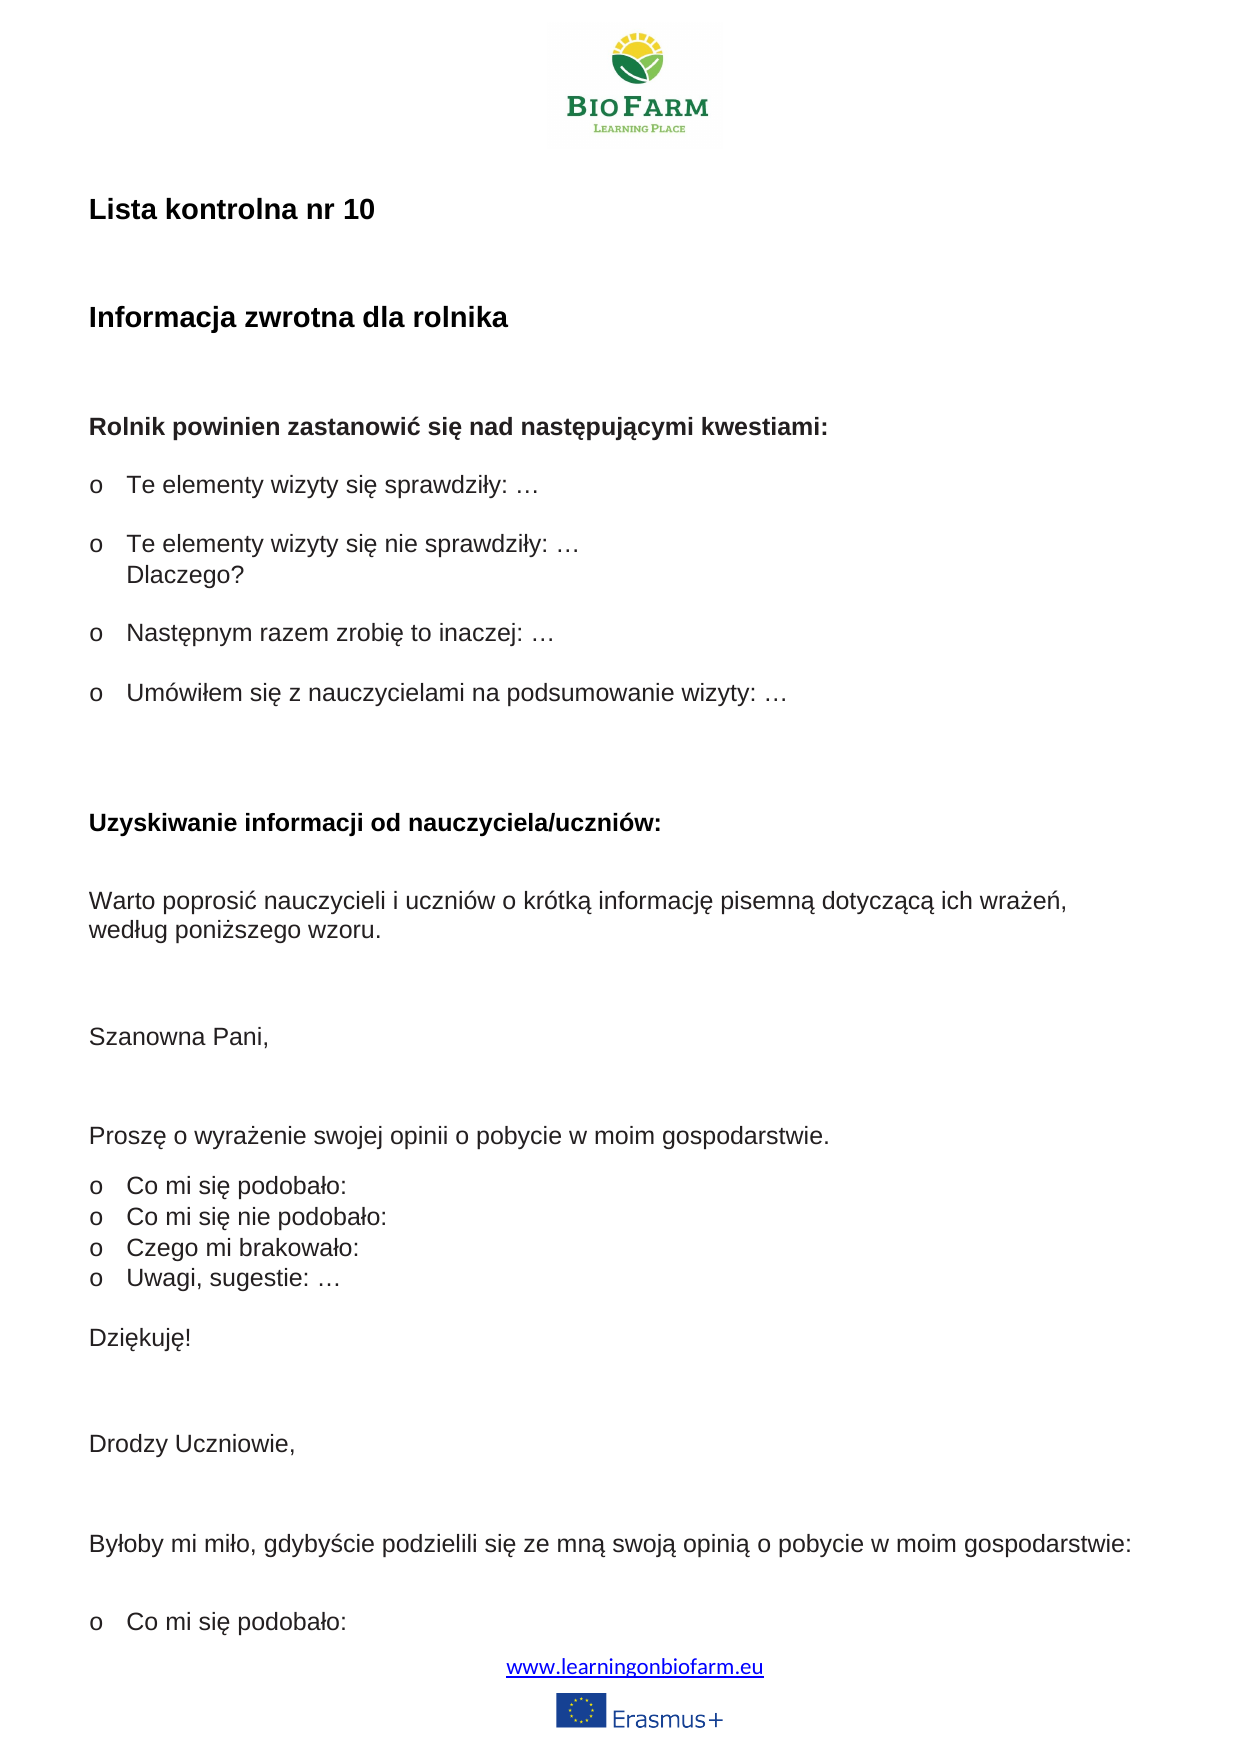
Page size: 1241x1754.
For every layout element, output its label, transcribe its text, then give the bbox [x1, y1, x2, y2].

list Dlaczego? [126, 560, 1181, 589]
text Uzyskiwanie informacji od nauczyciela/uczniów: [89, 808, 1181, 836]
list Co mi się podobało: [89, 1171, 1181, 1202]
text Byłoby mi miło, gdybyście podzielili się ze mną swoją opinią o pobycie w moim gospodarstwie: [89, 1529, 1181, 1557]
text Rolnik powinien zastanowić się nad następującymi kwestiami: [89, 412, 1181, 441]
picture [547, 22, 723, 149]
list Te elementy wizyty się nie sprawdziły: … [89, 529, 1181, 560]
list Następnym razem zrobię to inaczej: … [89, 618, 1181, 649]
list Uwagi, sugestie: … [89, 1263, 1181, 1294]
list Umówiłem się z nauczycielami na podsumowanie wizyty: … [89, 678, 1181, 708]
text Szanowna Pani, [89, 1022, 1181, 1051]
list Te elementy wizyty się sprawdziły: … [89, 470, 1181, 501]
text Lista kontrolna nr 10 [89, 192, 1181, 225]
text Proszę o wyrażenie swojej opinii o pobycie w moim gospodarstwie. [89, 1121, 1181, 1150]
picture [556, 1693, 723, 1728]
text Dziękuję! [89, 1323, 1181, 1352]
text Informacja zwrotna dla rolnika [89, 300, 1181, 334]
text Drodzy Uczniowie, [89, 1429, 1181, 1458]
list Co mi się nie podobało: [89, 1202, 1181, 1232]
text Warto poprosić nauczycieli i uczniów o krótką informację pisemną dotyczącą ich wrażeń, według poniższego wzoru. [89, 886, 1181, 943]
list Czego mi brakowało: [89, 1232, 1181, 1263]
list Co mi się podobało: [89, 1607, 1181, 1638]
